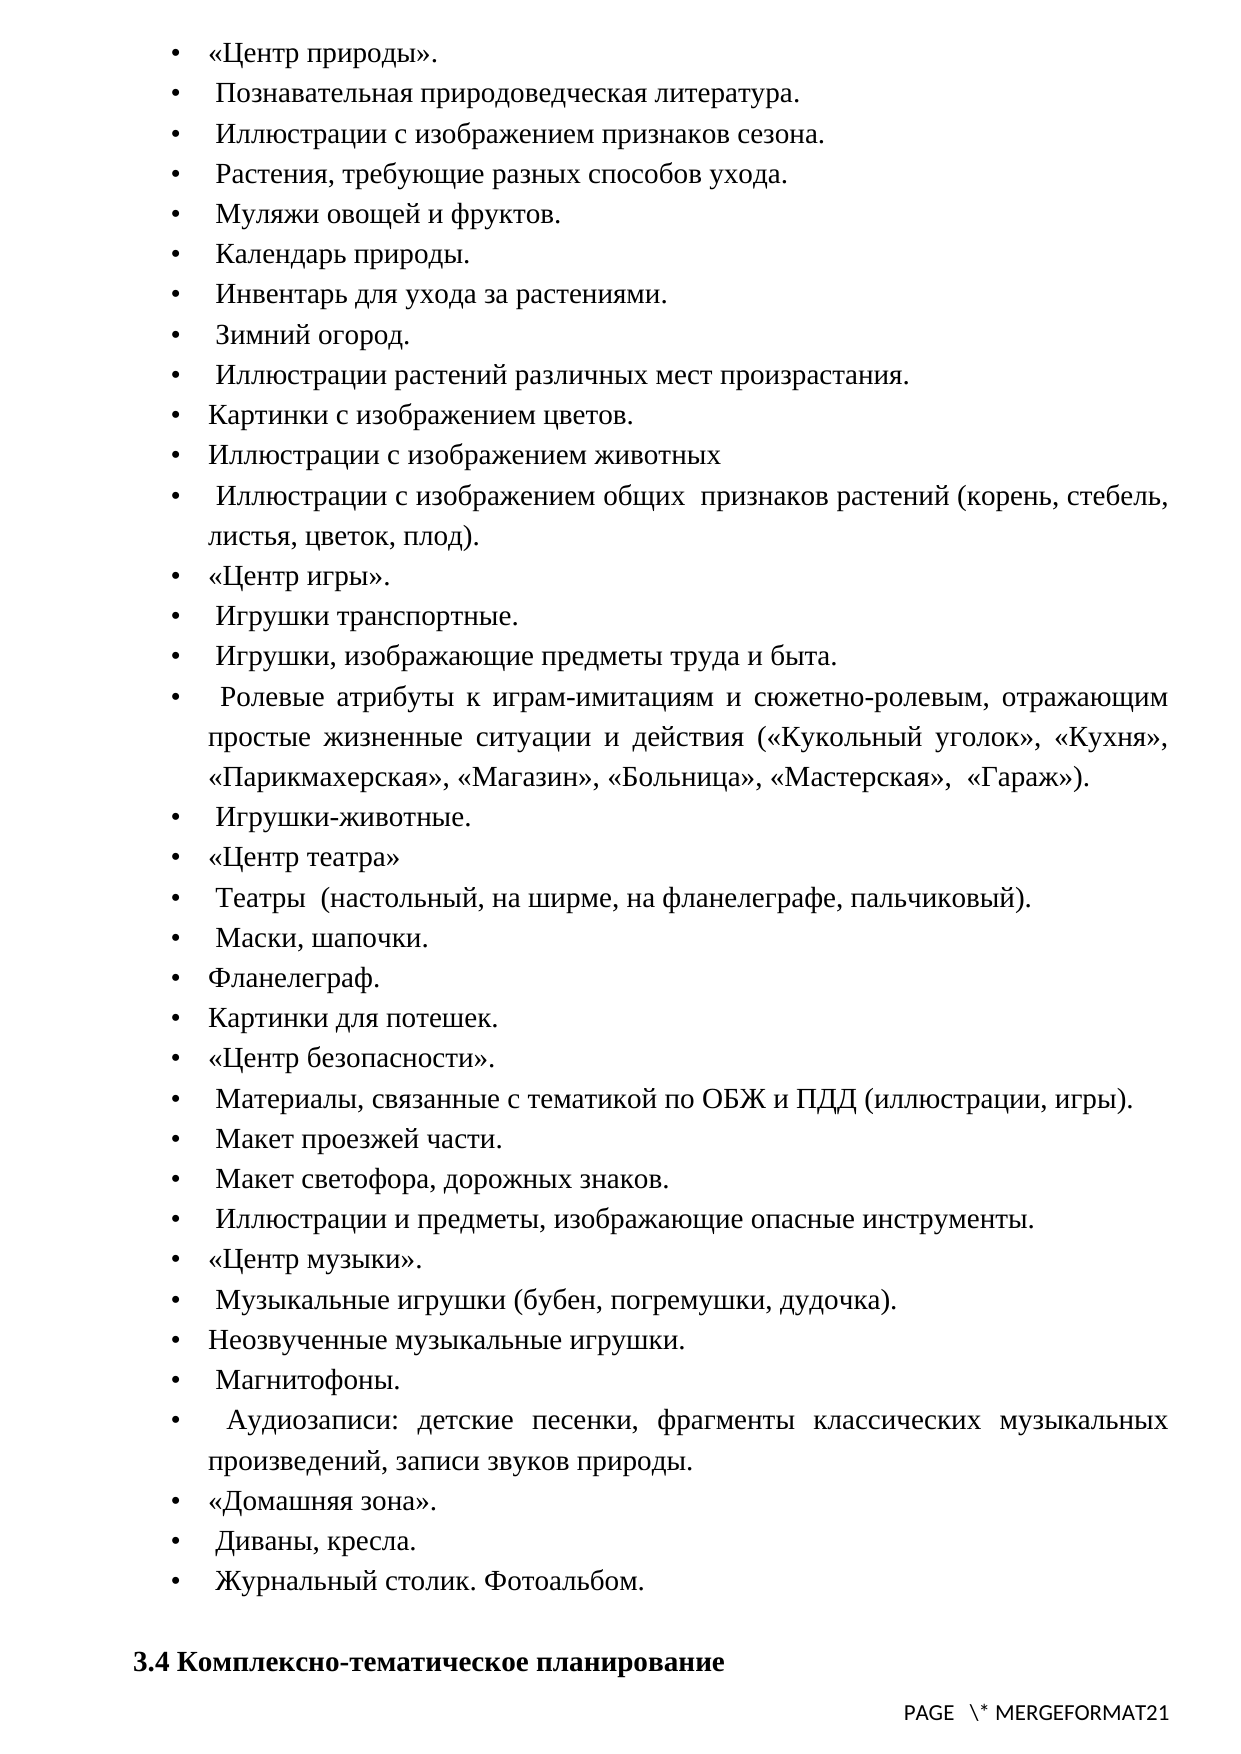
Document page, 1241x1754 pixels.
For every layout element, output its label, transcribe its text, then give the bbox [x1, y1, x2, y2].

list Аудиозаписи: детские песенки, фрагменты классических музыкальных произведений, записи звуков природы. [170, 1402, 1169, 1476]
list «Центр безопасности». [170, 1041, 1169, 1074]
list Календарь природы. [170, 236, 1169, 270]
list Журнальный столик. Фотоальбом. [170, 1563, 1169, 1597]
list Картинки для потешек. [170, 1000, 1169, 1034]
list Инвентарь для ухода за растениями. [170, 277, 1169, 310]
list Зимний огород. [170, 317, 1169, 350]
list Растения, требующие разных способов ухода. [170, 156, 1169, 189]
list Магнитофоны. [170, 1362, 1169, 1396]
list «Центр природы». [170, 35, 1169, 69]
list Иллюстрации растений различных мест произрастания. [170, 357, 1169, 391]
list Фланелеграф. [170, 960, 1169, 994]
list Музыкальные игрушки (бубен, погремушки, дудочка). [170, 1282, 1169, 1315]
list Иллюстрации с изображением признаков сезона. [170, 116, 1169, 149]
list Театры (настольный, на ширме, на фланелеграфе, пальчиковый). [170, 880, 1169, 913]
list Макет проезжей части. [170, 1121, 1169, 1154]
list «Домашняя зона». [170, 1483, 1169, 1516]
list «Центр музыки». [170, 1242, 1169, 1275]
list Муляжи овощей и фруктов. [170, 196, 1169, 230]
list Ролевые атрибуты к играм-имитациям и сюжетно-ролевым, отражающим простые жизненные ситуации и действия («Кукольный уголок», «Кухня», «Парикмахерская», «Магазин», «Больница», «Мастерская», «Гараж»). [170, 679, 1169, 793]
list «Центр игры». [170, 558, 1169, 592]
list Макет светофора, дорожных знаков. [170, 1161, 1169, 1195]
list Маски, шапочки. [170, 920, 1169, 953]
list Картинки с изображением цветов. [170, 397, 1169, 431]
list Материалы, связанные с тематикой по ОБЖ и ПДД (иллюстрации, игры). [170, 1081, 1169, 1114]
list Иллюстрации с изображением животных [170, 437, 1169, 471]
text 3.4 Комплексно-тематическое планирование [133, 1644, 1169, 1677]
list Игрушки транспортные. [170, 598, 1169, 632]
list Познавательная природоведческая литература. [170, 76, 1169, 109]
list Игрушки, изображающие предметы труда и быта. [170, 638, 1169, 672]
list Иллюстрации с изображением общих признаков растений (корень, стебель, листья, цветок, плод). [170, 478, 1169, 551]
list Иллюстрации и предметы, изображающие опасные инструменты. [170, 1201, 1169, 1235]
list Диваны, кресла. [170, 1523, 1169, 1557]
list Неозвученные музыкальные игрушки. [170, 1322, 1169, 1356]
list «Центр театра» [170, 839, 1169, 873]
list Игрушки-животные. [170, 799, 1169, 833]
